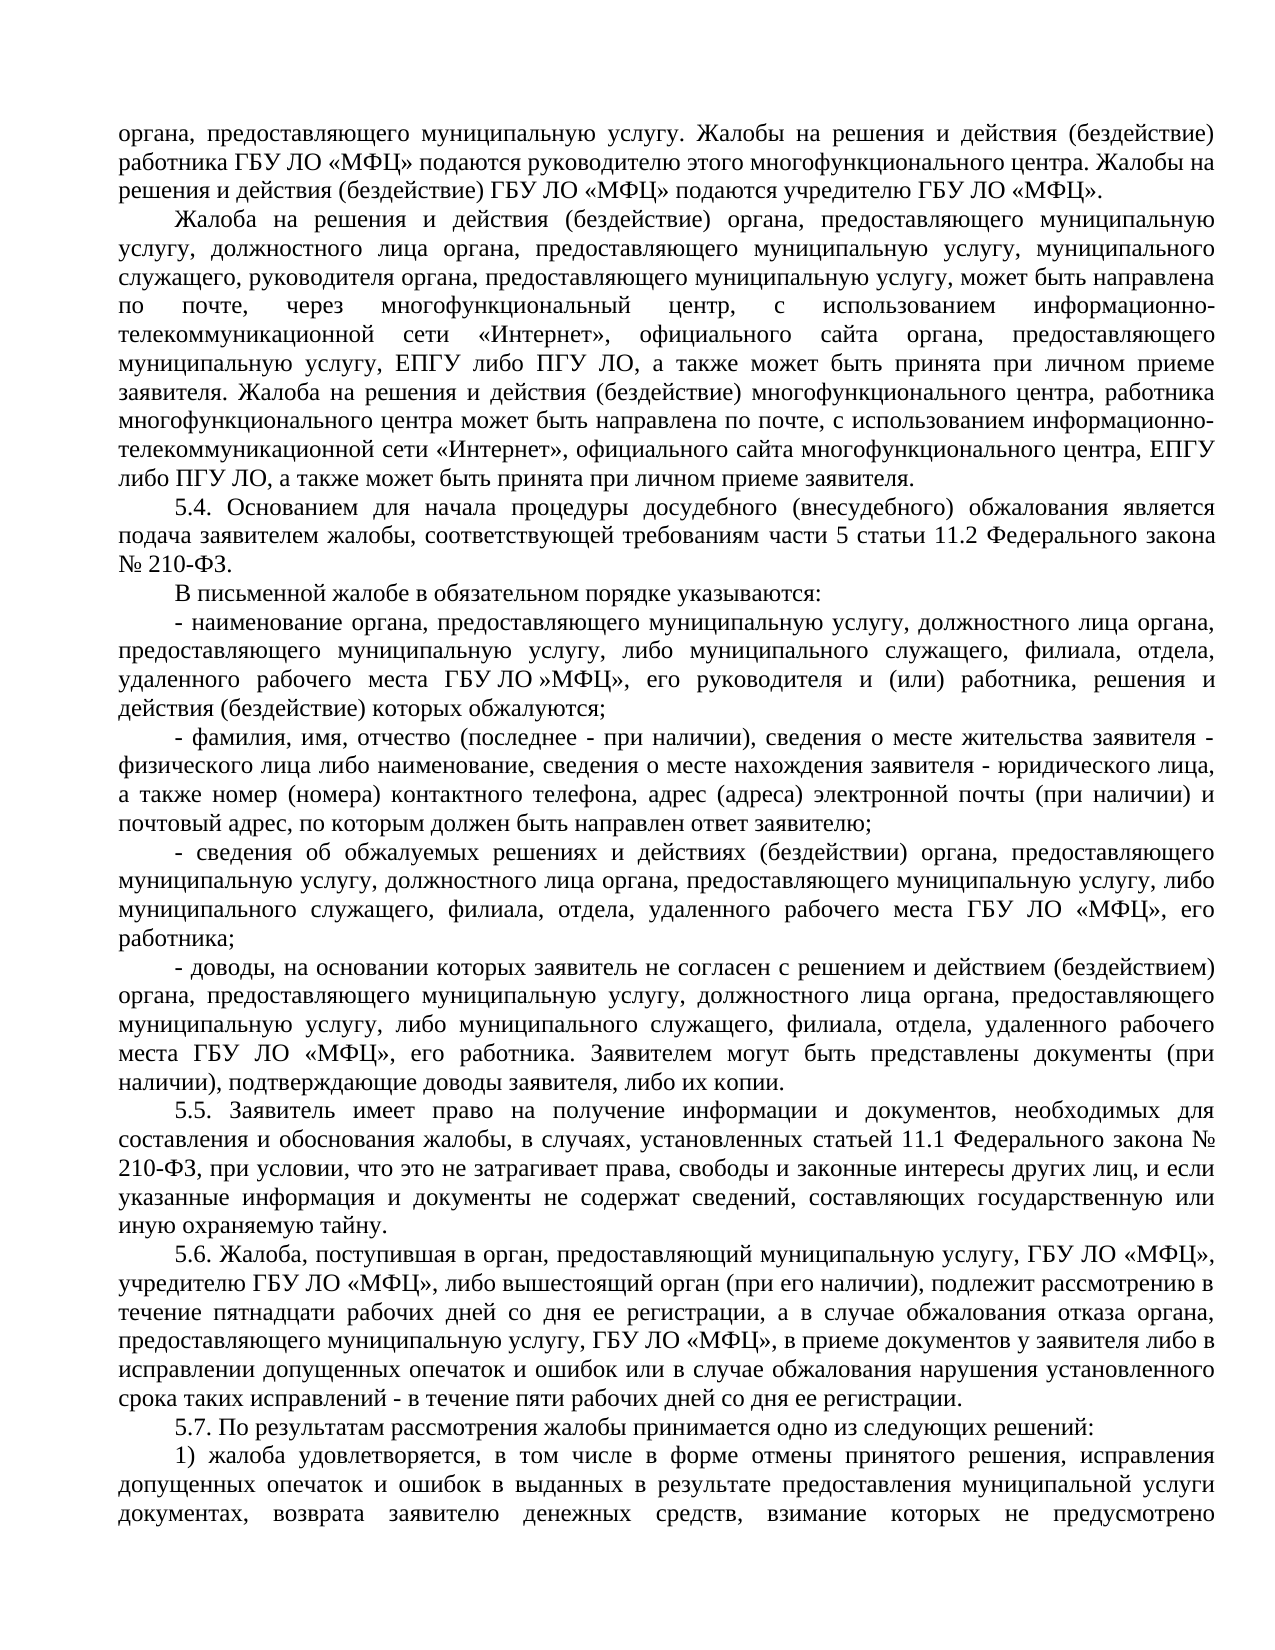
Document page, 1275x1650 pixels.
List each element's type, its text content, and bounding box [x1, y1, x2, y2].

text Жалоба на решения и действия (бездействие) органа, предоставляющего муниципальную услугу, должностного лица органа, предоставляющего муниципальную услугу, муниципального служащего, руководителя органа, предоставляющего муниципальную услугу, может быть направлена по почте, через многофункциональный центр, с использованием информационно-телекоммуникационной сети «Интернет», официального сайта органа, предоставляющего муниципальную услугу, ЕПГУ либо ПГУ ЛО, а также может быть принята при личном приеме заявителя. Жалоба на решения и действия (бездействие) многофункционального центра, работника многофункционального центра может быть направлена по почте, с использованием информационно-телекоммуникационной сети «Интернет», официального сайта многофункционального центра, ЕПГУ либо ПГУ ЛО, а также может быть принята при личном приеме заявителя. [118, 204, 1216, 492]
text В письменной жалобе в обязательном порядке указываются: [118, 578, 1216, 607]
text 5.4. Основанием для начала процедуры досудебного (внесудебного) обжалования является подача заявителем жалобы, соответствующей требованиям части 5 статьи 11.2 Федерального закона № 210-ФЗ. [118, 492, 1216, 578]
text - доводы, на основании которых заявитель не согласен с решением и действием (бездействием) органа, предоставляющего муниципальную услугу, должностного лица органа, предоставляющего муниципальную услугу, либо муниципального служащего, филиала, отдела, удаленного рабочего места ГБУ ЛО «МФЦ», его работника. Заявителем могут быть представлены документы (при наличии), подтверждающие доводы заявителя, либо их копии. [118, 952, 1216, 1096]
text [118, 1441, 1216, 1527]
text - наименование органа, предоставляющего муниципальную услугу, должностного лица органа, предоставляющего муниципальную услугу, либо муниципального служащего, филиала, отдела, удаленного рабочего места ГБУ ЛО »МФЦ», его руководителя и (или) работника, решения и действия (бездействие) которых обжалуются; [118, 607, 1216, 722]
text 5.6. Жалоба, поступившая в орган, предоставляющий муниципальную услугу, ГБУ ЛО «МФЦ», учредителю ГБУ ЛО «МФЦ», либо вышестоящий орган (при его наличии), подлежит рассмотрению в течение пятнадцати рабочих дней со дня ее регистрации, а в случае обжалования отказа органа, предоставляющего муниципальную услугу, ГБУ ЛО «МФЦ», в приеме документов у заявителя либо в исправлении допущенных опечаток и ошибок или в случае обжалования нарушения установленного срока таких исправлений - в течение пяти рабочих дней со дня ее регистрации. [118, 1239, 1216, 1412]
text 5.7. По результатам рассмотрения жалобы принимается одно из следующих решений: [118, 1412, 1216, 1441]
text - сведения об обжалуемых решениях и действиях (бездействии) органа, предоставляющего муниципальную услугу, должностного лица органа, предоставляющего муниципальную услугу, либо муниципального служащего, филиала, отдела, удаленного рабочего места ГБУ ЛО «МФЦ», его работника; [118, 837, 1216, 952]
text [118, 118, 1216, 204]
text - фамилия, имя, отчество (последнее - при наличии), сведения о месте жительства заявителя - физического лица либо наименование, сведения о месте нахождения заявителя - юридического лица, а также номер (номера) контактного телефона, адрес (адреса) электронной почты (при наличии) и почтовый адрес, по которым должен быть направлен ответ заявителю; [118, 722, 1216, 837]
text 5.5. Заявитель имеет право на получение информации и документов, необходимых для составления и обоснования жалобы, в случаях, установленных статьей 11.1 Федерального закона № 210-ФЗ, при условии, что это не затрагивает права, свободы и законные интересы других лиц, и если указанные информация и документы не содержат сведений, составляющих государственную или иную охраняемую тайну. [118, 1096, 1216, 1239]
